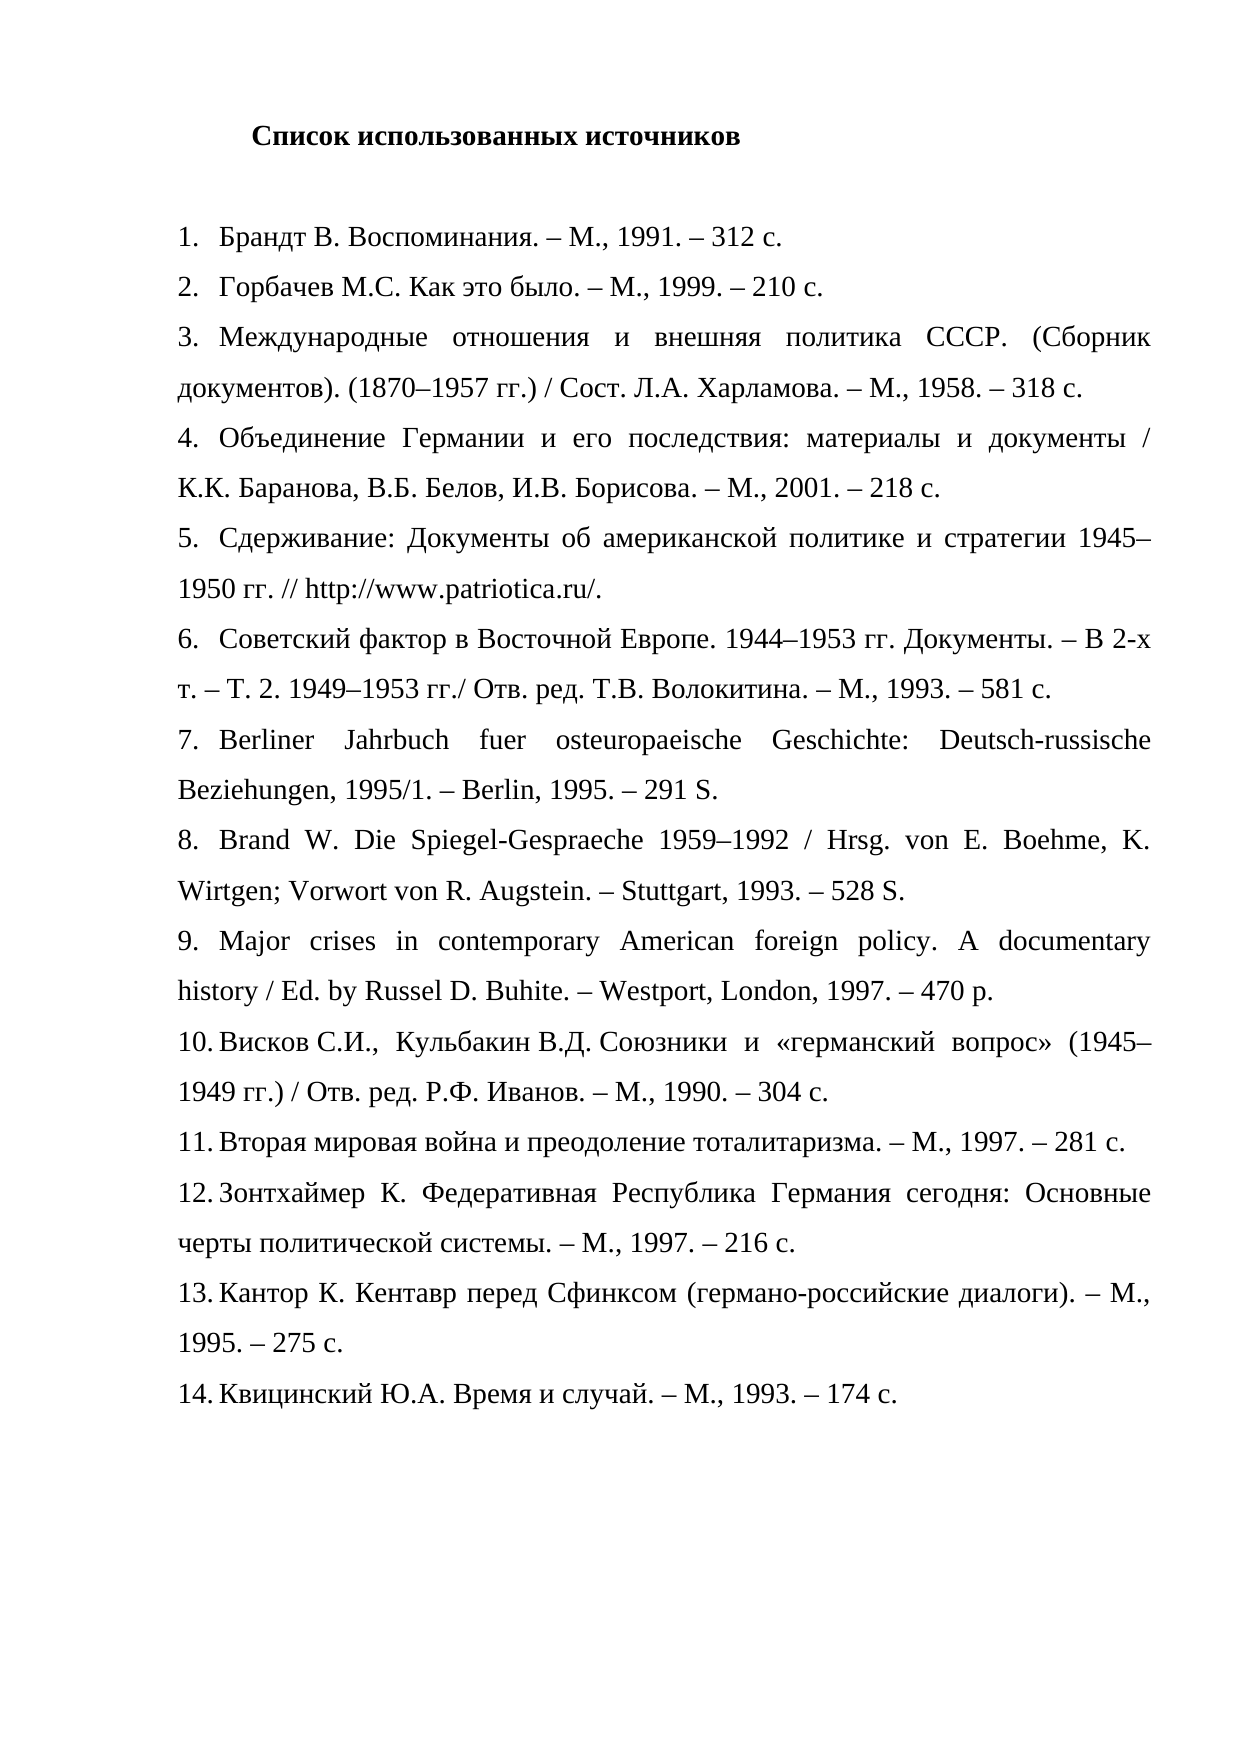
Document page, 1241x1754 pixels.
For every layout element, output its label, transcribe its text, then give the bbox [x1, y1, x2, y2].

list Советский фактор в Восточной Европе. 1944–1953 гг. Документы. – В 2-х т. – Т. 2. 1949–1953 гг./ Отв. ред. Т.В. Волокитина. – М., 1993. – 581 с. [177, 621, 1152, 705]
list Кантор К. Кентавр перед Сфинксом (германо-российские диалоги). – М., 1995. – 275 с. [177, 1275, 1152, 1359]
list Международные отношения и внешняя политика СССР. (Сборник документов). (1870–1957 гг.) / Сост. Л.А. Харламова. – М., 1958. – 318 с. [177, 319, 1152, 403]
list Brand W. Die Spiegel-Gespraeche 1959–1992 / Hrsg. von E. Boehme, K. Wirtgen; Vorwort von R. Augstein. – Stuttgart, 1993. – 528 S. [177, 822, 1152, 906]
list Висков С.И., Кульбакин В.Д. Союзники и «германский вопрос» (1945–1949 гг.) / Отв. ред. Р.Ф. Иванов. – М., 1990. – 304 с. [177, 1024, 1152, 1108]
list Горбачев М.С. Как это было. – М., 1999. – 210 с. [177, 269, 1152, 303]
list Квицинский Ю.А. Время и случай. – М., 1993. – 174 с. [177, 1376, 1152, 1409]
list Брандт В. Воспоминания. – М., 1991. – 312 с. [177, 219, 1152, 252]
list Сдерживание: Документы об американской политике и стратегии 1945–1950 гг. // http://www.patriotica.ru/. [177, 521, 1152, 604]
list Объединение Германии и его последствия: материалы и документы / К.К. Баранова, В.Б. Белов, И.В. Борисова. – М., 2001. – 218 с. [177, 420, 1152, 504]
list Berliner Jahrbuch fuer osteuropaeische Geschichte: Deutsch-russische Beziehungen, 1995/1. – Berlin, 1995. – 291 S. [177, 722, 1152, 806]
list Вторая мировая война и преодоление тоталитаризма. – М., 1997. – 281 с. [177, 1124, 1152, 1158]
subtitle Список использованных источников [177, 118, 1152, 152]
list Major crises in contemporary American foreign policy. A documentary history / Ed. by Russel D. Buhite. – Westport, London, 1997. – 470 p. [177, 923, 1152, 1007]
list Зонтхаймер К. Федеративная Республика Германия сегодня: Основные черты политической системы. – М., 1997. – 216 с. [177, 1175, 1152, 1258]
